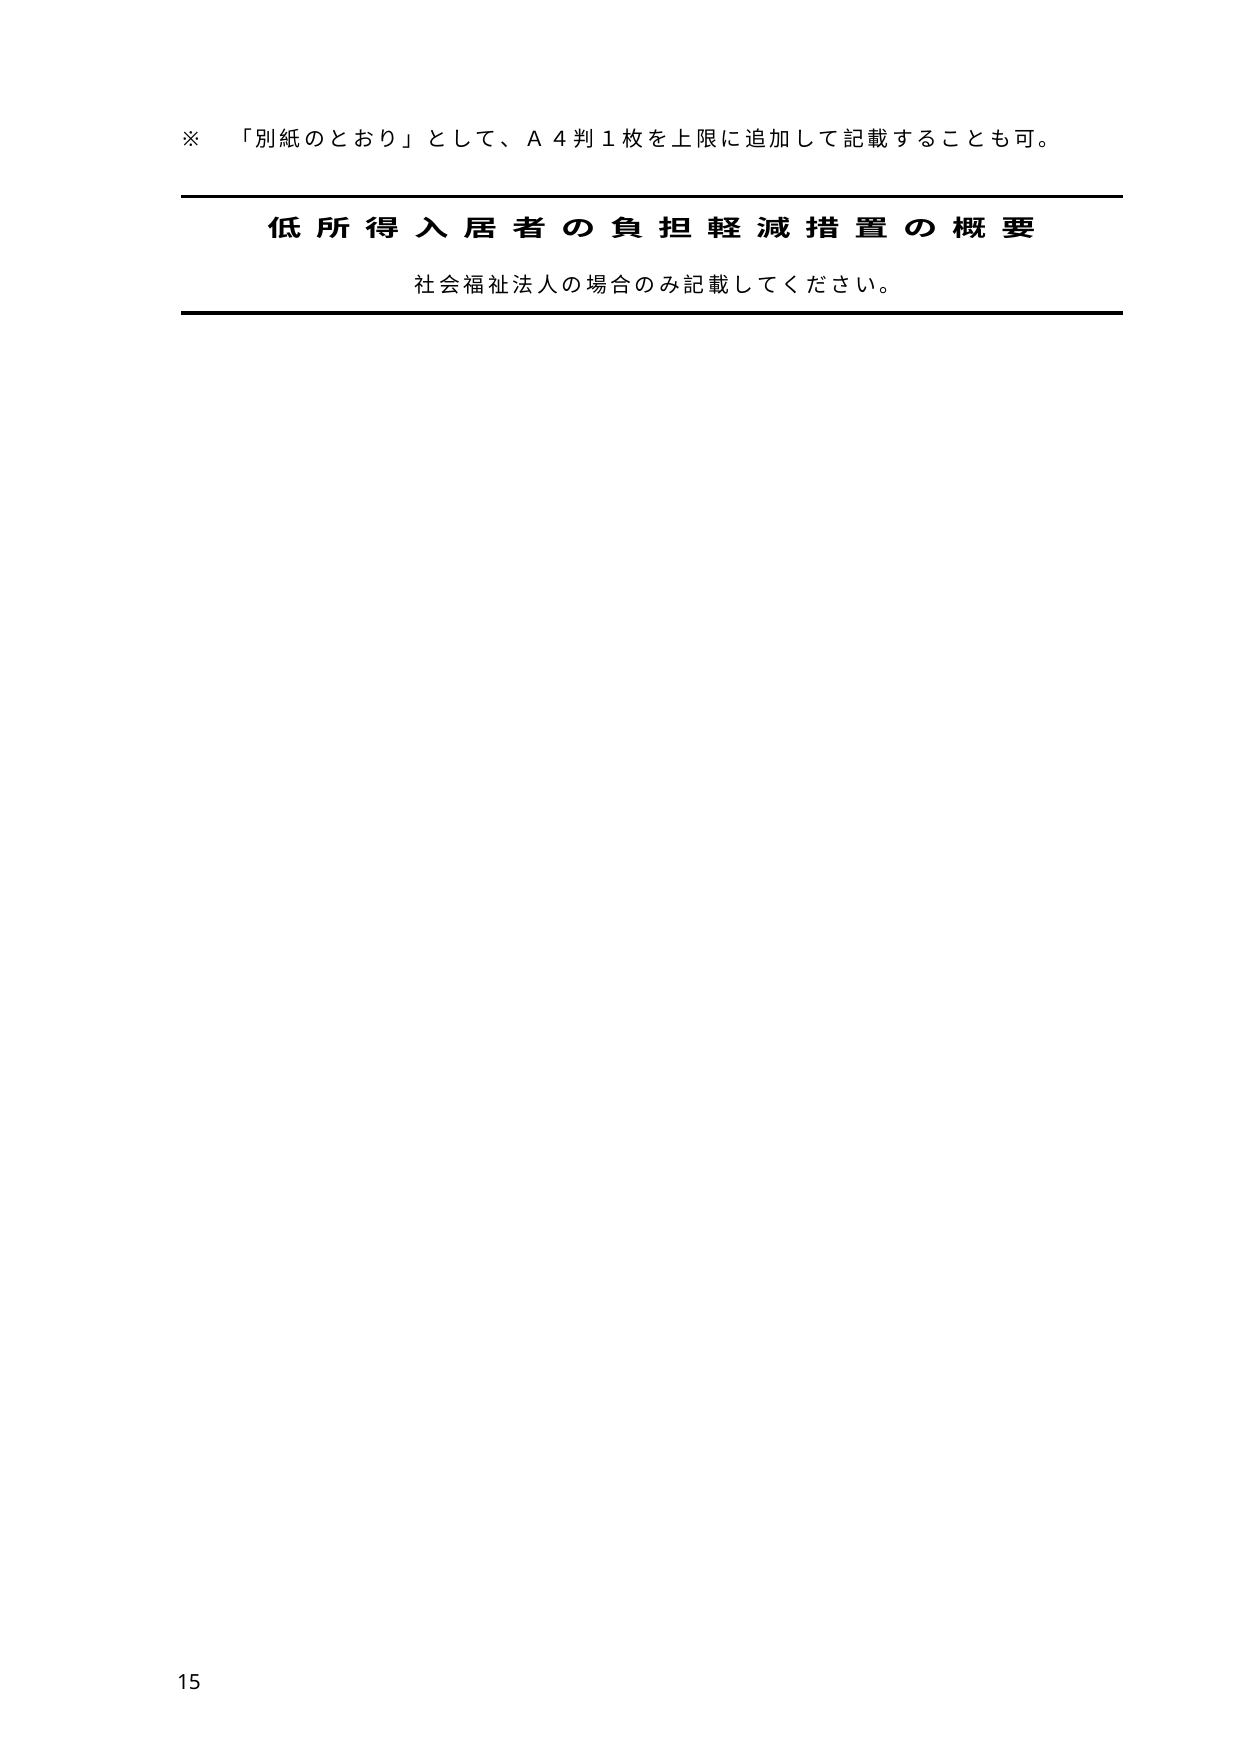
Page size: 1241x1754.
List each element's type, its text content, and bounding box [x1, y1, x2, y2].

list 「別紙のとおり」として、Ａ４判１枚を上限に追加して記載することも可。 [182, 109, 1088, 166]
table_header 低所得入居者の負担軽減措置の概要 社会福祉法人の場合のみ記載してください。 [181, 198, 1123, 311]
